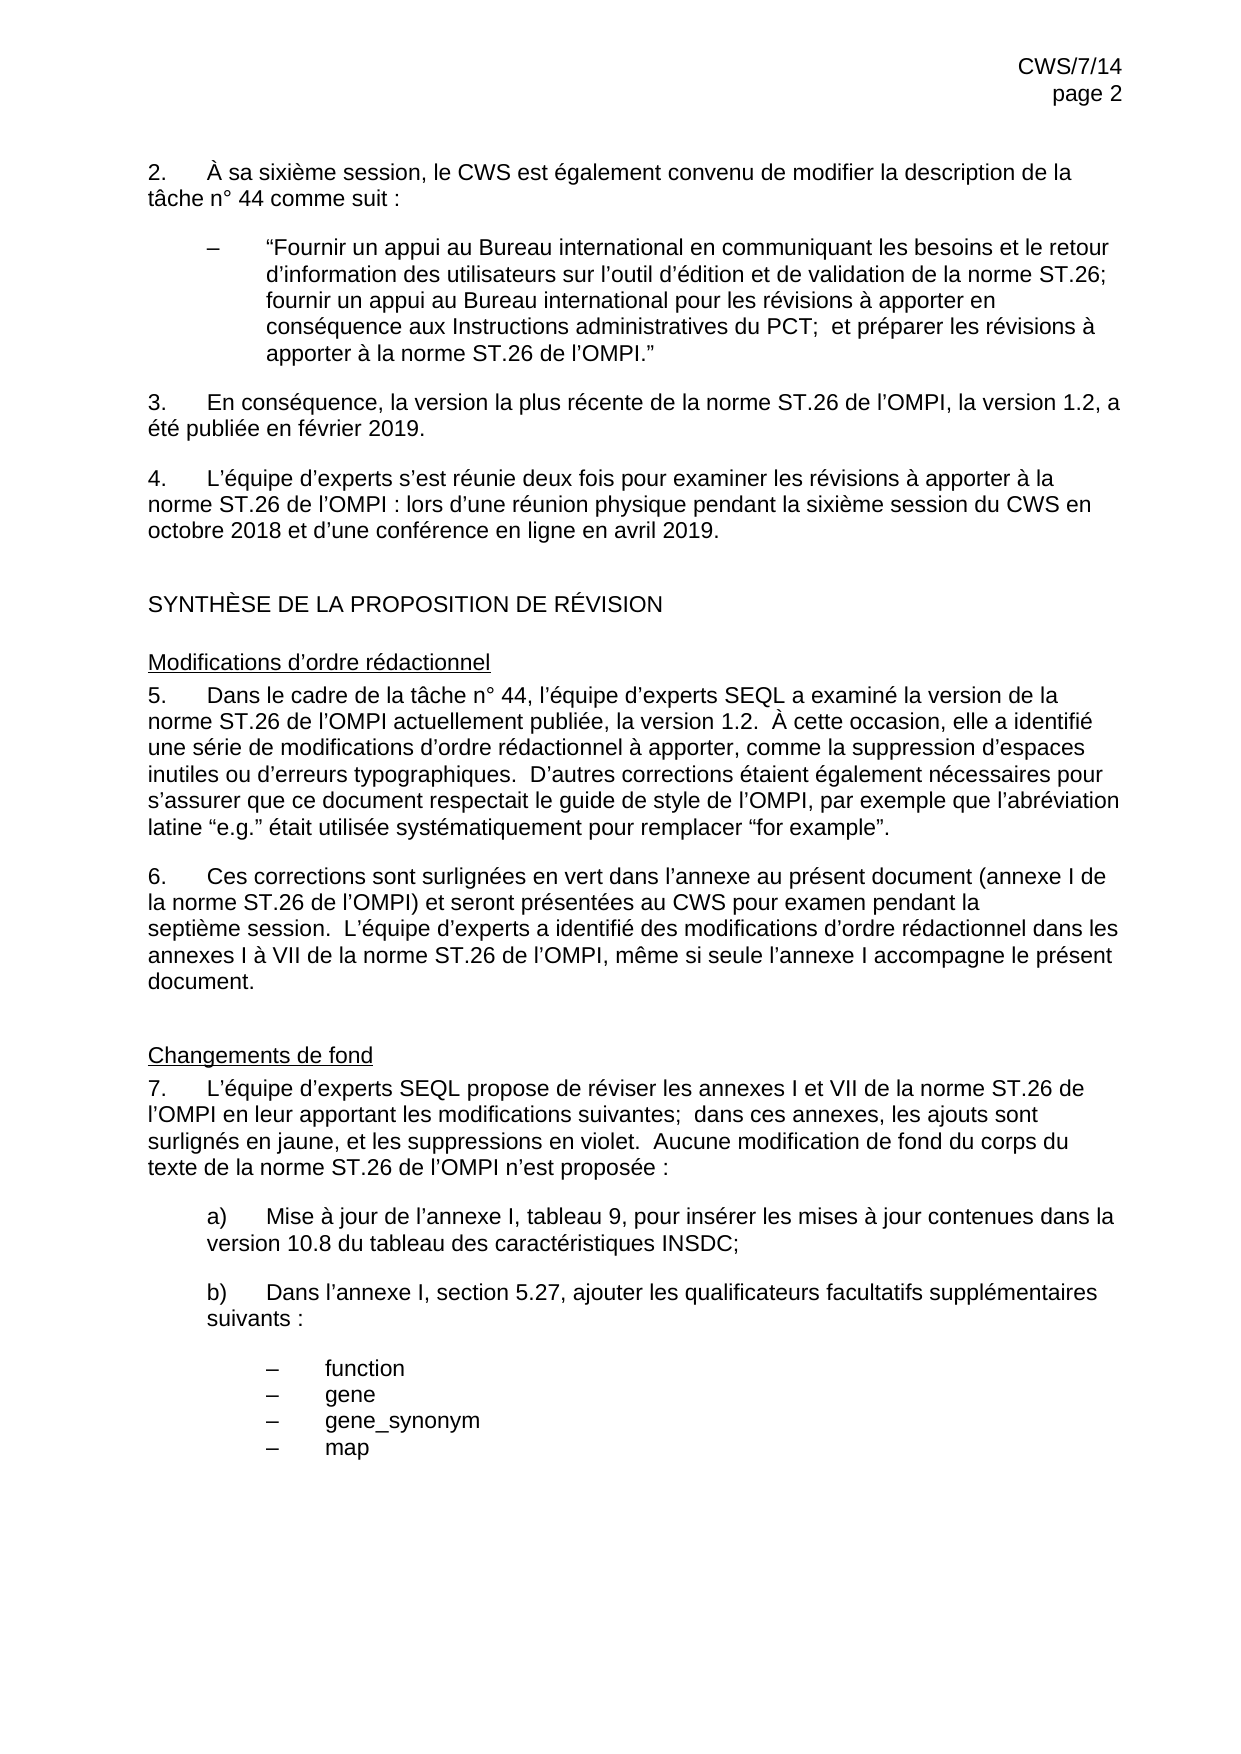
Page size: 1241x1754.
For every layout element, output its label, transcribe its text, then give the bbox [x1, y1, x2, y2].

text L’équipe d’experts SEQL propose de réviser les annexes I et VII de la norme ST.26 de l’OMPI en leur apportant les modifications suivantes; dans ces annexes, les ajouts sont surlignés en jaune, et les suppressions en violet. Aucune modification de fond du corps du texte de la norme ST.26 de l’OMPI n’est proposée : [148, 1075, 1122, 1180]
text Ces corrections sont surlignées en vert dans l’annexe au présent document (annexe I de la norme ST.26 de l’OMPI) et seront présentées au CWS pour examen pendant la septième session. L’équipe d’experts a identifié des modifications d’ordre rédactionnel dans les annexes I à VII de la norme ST.26 de l’OMPI, même si seule l’annexe I accompagne le présent document. [148, 863, 1122, 994]
list Dans l’annexe I, section 5.27, ajouter les qualificateurs facultatifs supplémentaires suivants : [207, 1279, 1122, 1332]
text À sa sixième session, le CWS est également convenu de modifier la description de la tâche n° 44 comme suit : [148, 158, 1122, 211]
list Mise à jour de l’annexe I, tableau 9, pour insérer les mises à jour contenues dans la version 10.8 du tableau des caractéristiques INSDC; [207, 1203, 1122, 1256]
subtitle Modifications d’ordre rédactionnel [148, 649, 1122, 675]
subtitle Synthèse de la proposition de révision [148, 591, 1122, 618]
list function [266, 1354, 1122, 1381]
text Dans le cadre de la tâche n° 44, l’équipe d’experts SEQL a examiné la version de la norme ST.26 de l’OMPI actuellement publiée, la version 1.2. À cette occasion, elle a identifié une série de modifications d’ordre rédactionnel à apporter, comme la suppression d’espaces inutiles ou d’erreurs typographiques. D’autres corrections étaient également nécessaires pour s’assurer que ce document respectait le guide de style de l’OMPI, par exemple que l’abréviation latine “e.g.” était utilisée systématiquement pour remplacer “for example”. [148, 682, 1122, 840]
text L’équipe d’experts s’est réunie deux fois pour examiner les révisions à apporter à la norme ST.26 de l’OMPI : lors d’une réunion physique pendant la sixième session du CWS en octobre 2018 et d’une conférence en ligne en avril 2019. [148, 464, 1122, 543]
text En conséquence, la version la plus récente de la norme ST.26 de l’OMPI, la version 1.2, a été publiée en février 2019. [148, 389, 1122, 442]
list map [266, 1434, 1122, 1460]
list “Fournir un appui au Bureau international en communiquant les besoins et le retour d’information des utilisateurs sur l’outil d’édition et de validation de la norme ST.26; fournir un appui au Bureau international pour les révisions à apporter en conséquence aux Instructions administratives du PCT; et préparer les révisions à apporter à la norme ST.26 de l’OMPI.” [207, 234, 1122, 366]
list gene [266, 1381, 1122, 1407]
subtitle Changements de fond [148, 1042, 1122, 1069]
list gene_synonym [266, 1407, 1122, 1434]
